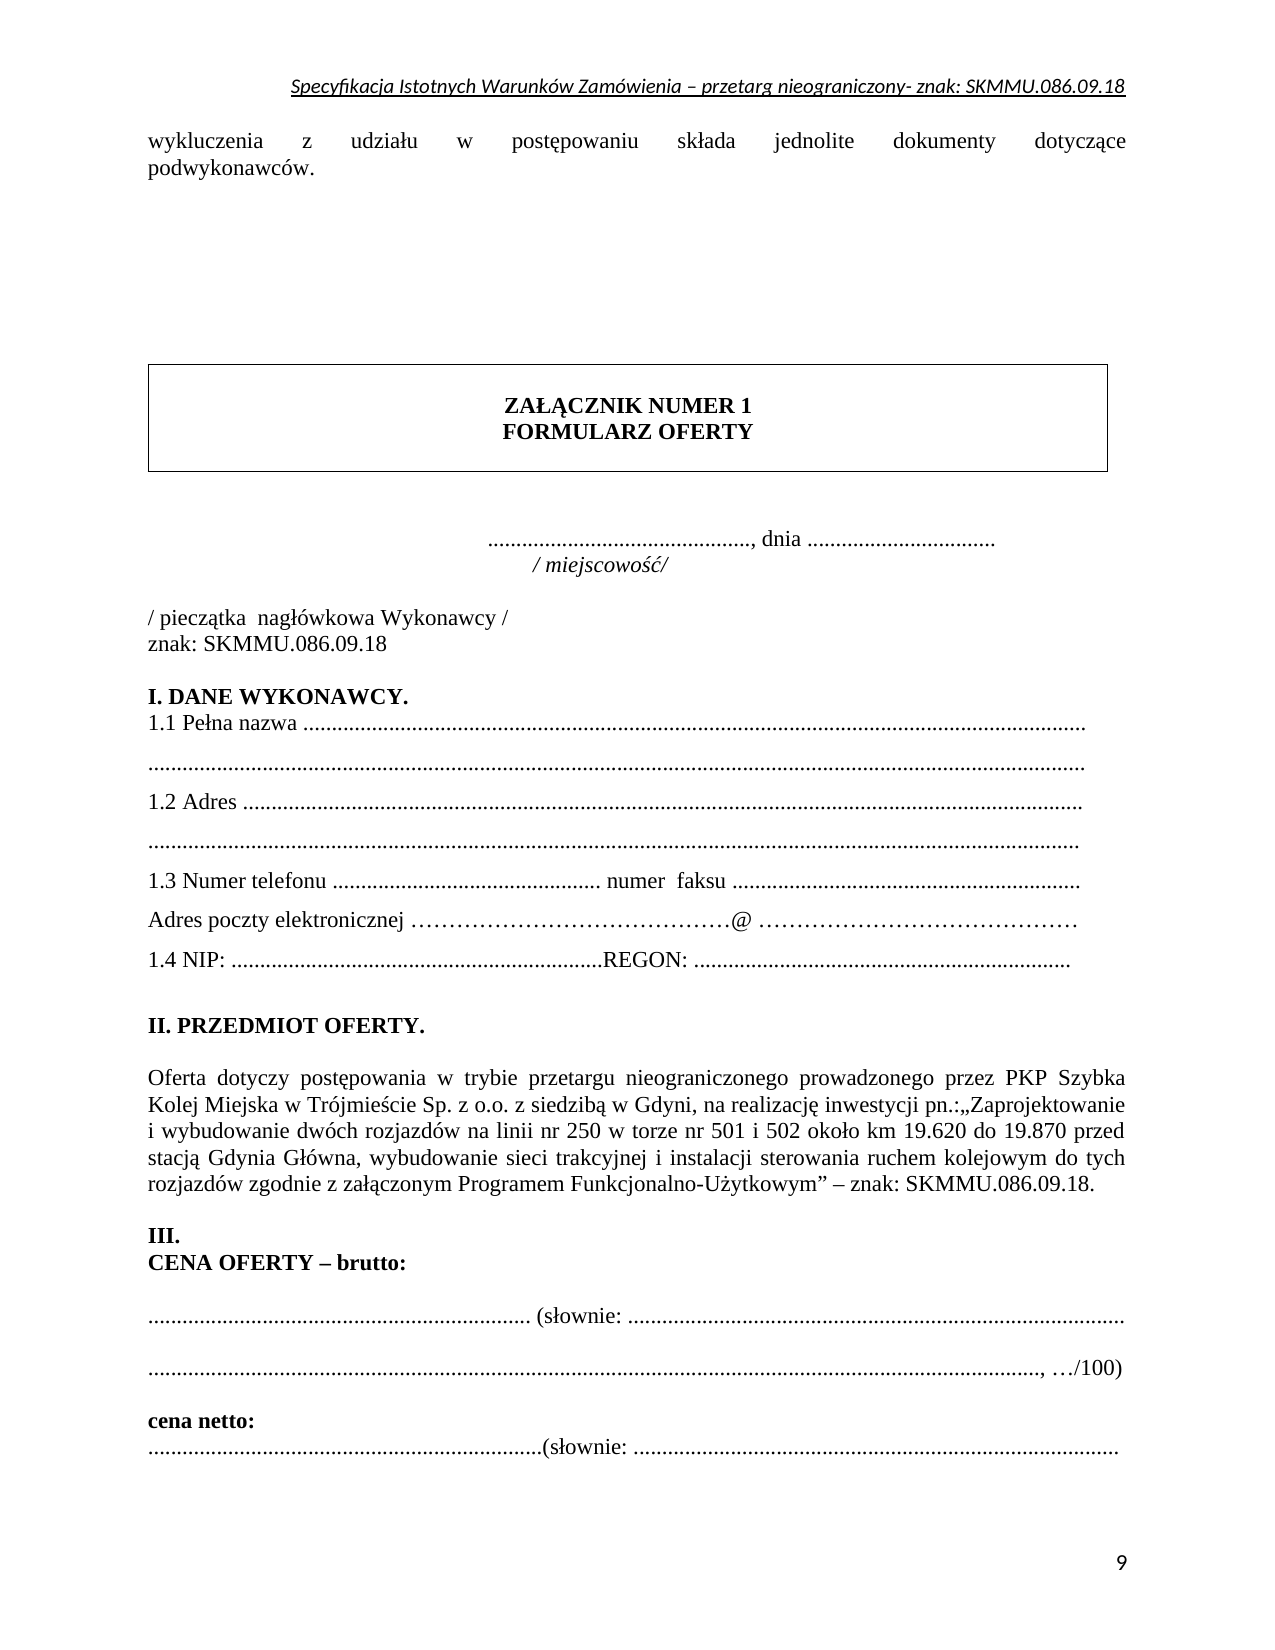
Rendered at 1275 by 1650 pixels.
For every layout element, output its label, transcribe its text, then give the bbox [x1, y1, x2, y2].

text 1.4 NIP: .................................................................REGON: .................................................................. [148, 946, 1127, 972]
text / miejscowość/ [148, 551, 1127, 577]
text Adres poczty elektronicznej ……………………………………@ …………………………………… [148, 906, 1127, 933]
text I. DANE WYKONAWCY. [148, 683, 1127, 709]
text cena netto: [148, 1407, 1127, 1433]
text III. [148, 1223, 1127, 1249]
text CENA OFERTY – brutto: [148, 1249, 1127, 1275]
text .............................................., dnia ................................. [148, 524, 1127, 551]
text 1.1 Pełna nazwa ......................................................................................................................................... [148, 709, 1127, 735]
text II. PRZEDMIOT OFERTY. [148, 1012, 1127, 1038]
text / pieczątka nagłówkowa Wykonawcy / [148, 604, 1127, 630]
table_header ZAŁĄCZNIK NUMER 1 FORMULARZ OFERTY [149, 365, 1107, 471]
text 1.3 Numer telefonu ............................................... numer faksu ............................................................. [148, 867, 1127, 893]
text 1.2 Adres ................................................................................................................................................... [148, 788, 1127, 814]
text znak: SKMMU.086.09.18 [148, 630, 1127, 656]
text .....................................................................(słownie: ..................................................................................... [148, 1433, 1127, 1460]
text ................................................................................................................................................................... [148, 827, 1127, 854]
text Oferta dotyczy postępowania w trybie przetargu nieograniczonego prowadzonego przez PKP Szybka Kolej Miejska w Trójmieście Sp. z o.o. z siedzibą w Gdyni, na realizację inwestycji pn.:„Zaprojektowanie i wybudowanie dwóch rozjazdów na linii nr 250 w torze nr 501 i 502 około km 19.620 do 19.870 przed stacją Gdynia Główna, wybudowanie sieci trakcyjnej i instalacji sterowania ruchem kolejowym do tych rozjazdów zgodnie z załączonym Programem Funkcjonalno-Użytkowym” – znak: SKMMU.086.09.18. [148, 1064, 1127, 1196]
text .................................................................................................................................................................... [148, 748, 1127, 775]
text ................................................................... (słownie: ....................................................................................... [148, 1302, 1127, 1328]
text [148, 127, 1127, 180]
